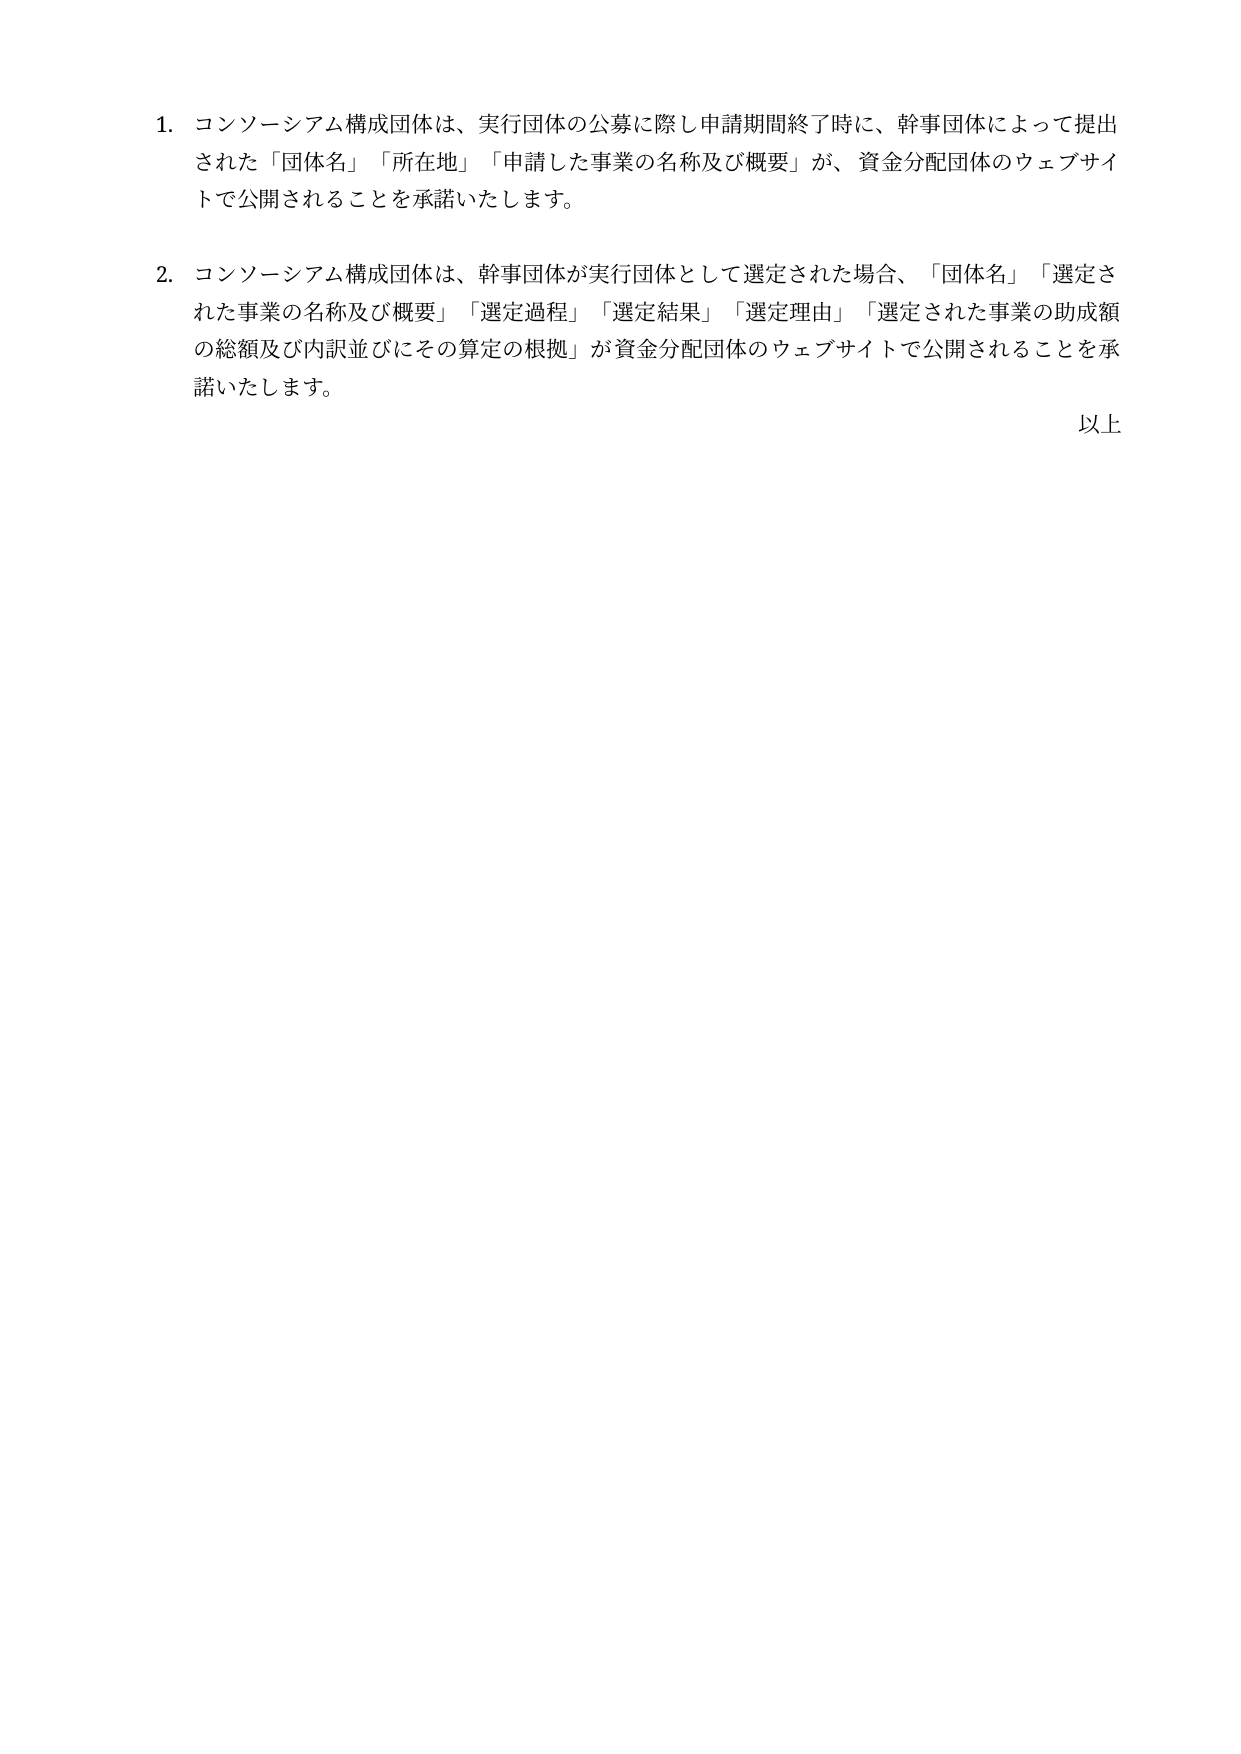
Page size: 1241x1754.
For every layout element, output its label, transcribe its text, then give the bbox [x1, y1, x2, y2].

text 以上 [118, 404, 1122, 442]
list コンソーシアム構成団体は、幹事団体が実行団体として選定された場合、「団体名」「選定された事業の名称及び概要」「選定過程」「選定結果」「選定理由」「選定された事業の助成額の総額及び内訳並びにその算定の根拠」が資金分配団体のウェブサイトで公開されることを承諾いたします。 [156, 254, 1122, 404]
list コンソーシアム構成団体は、実行団体の公募に際し申請期間終了時に、幹事団体によって提出された「団体名」「所在地」「申請した事業の名称及び概要」が、資金分配団体のウェブサイトで公開されることを承諾いたします。 [156, 104, 1122, 217]
